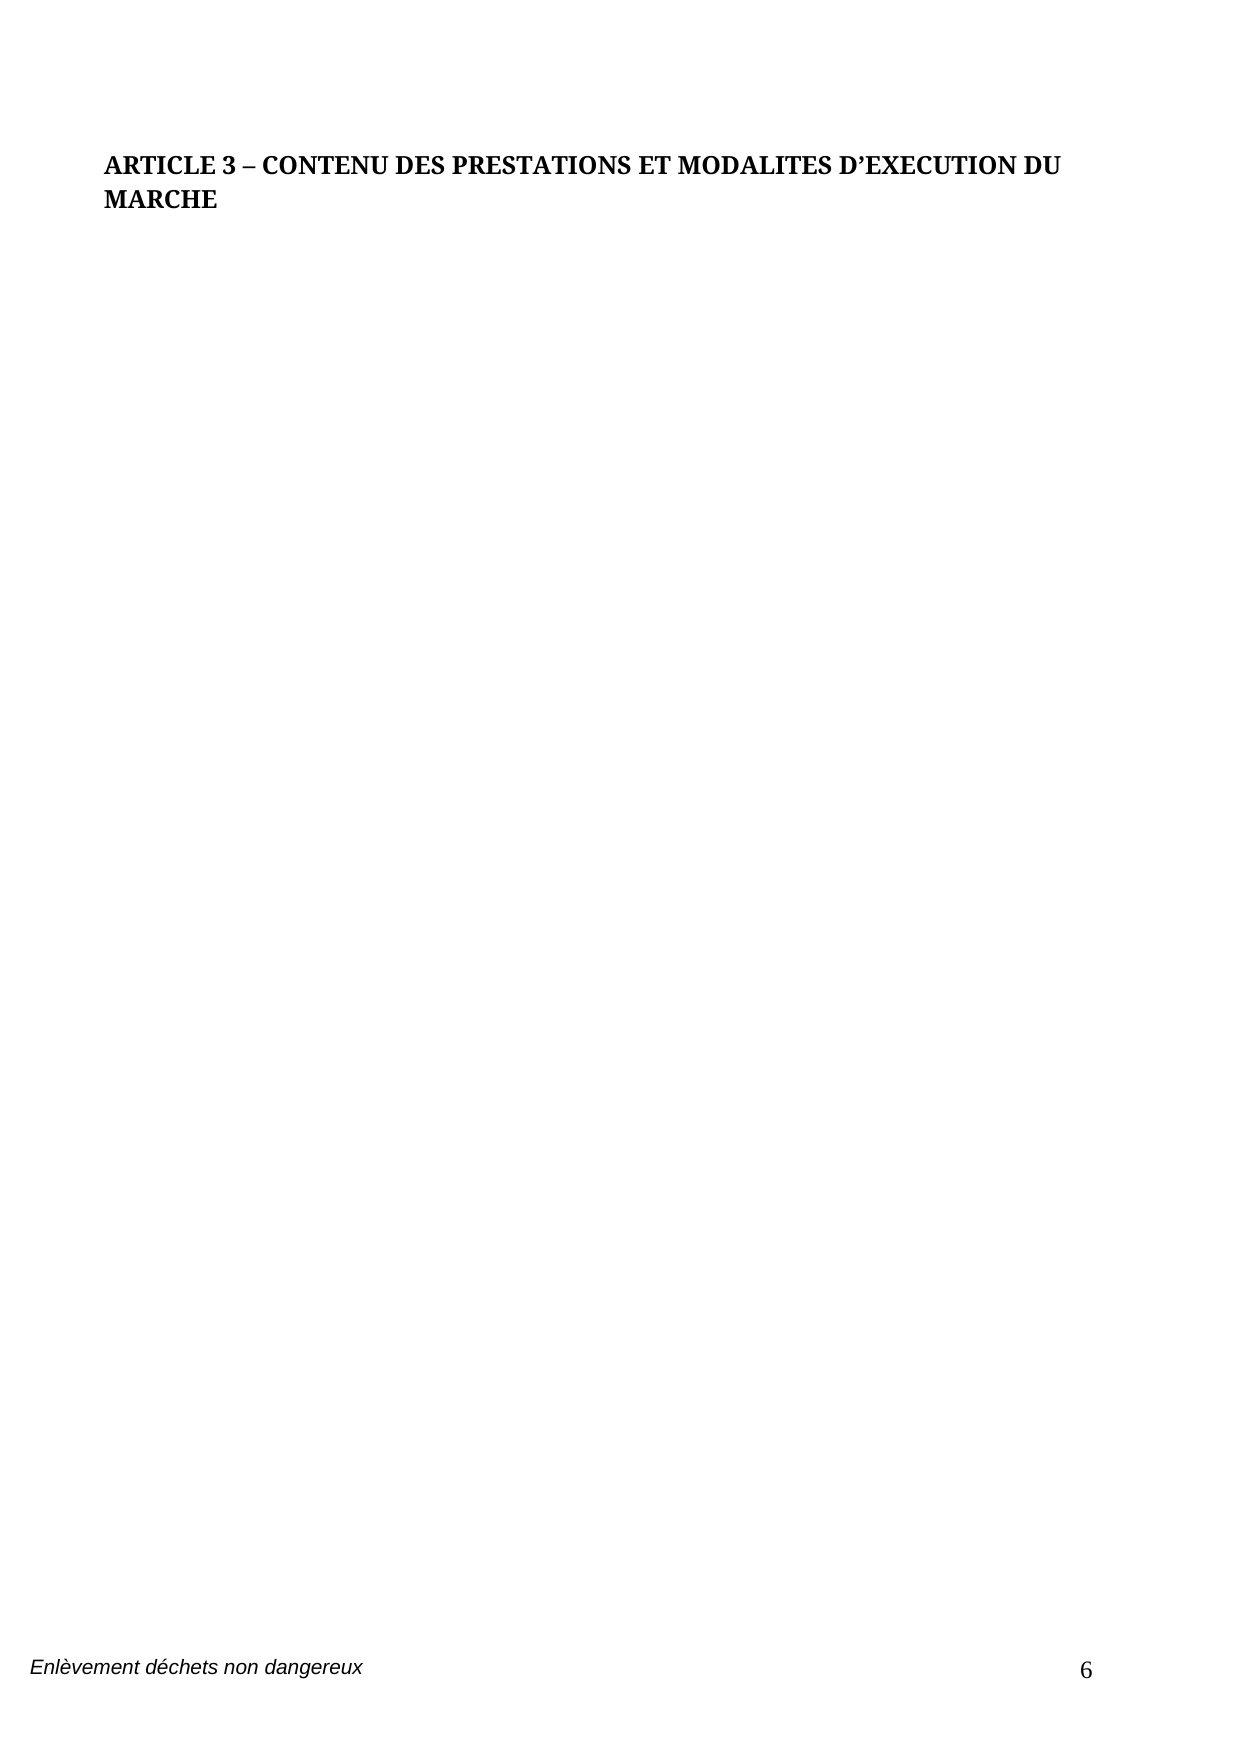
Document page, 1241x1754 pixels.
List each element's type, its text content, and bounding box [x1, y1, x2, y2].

subtitle ARTICLE 3 – CONTENU DES PRESTATIONS ET MODALITES D’EXECUTION DU MARCHE [103, 148, 1092, 216]
